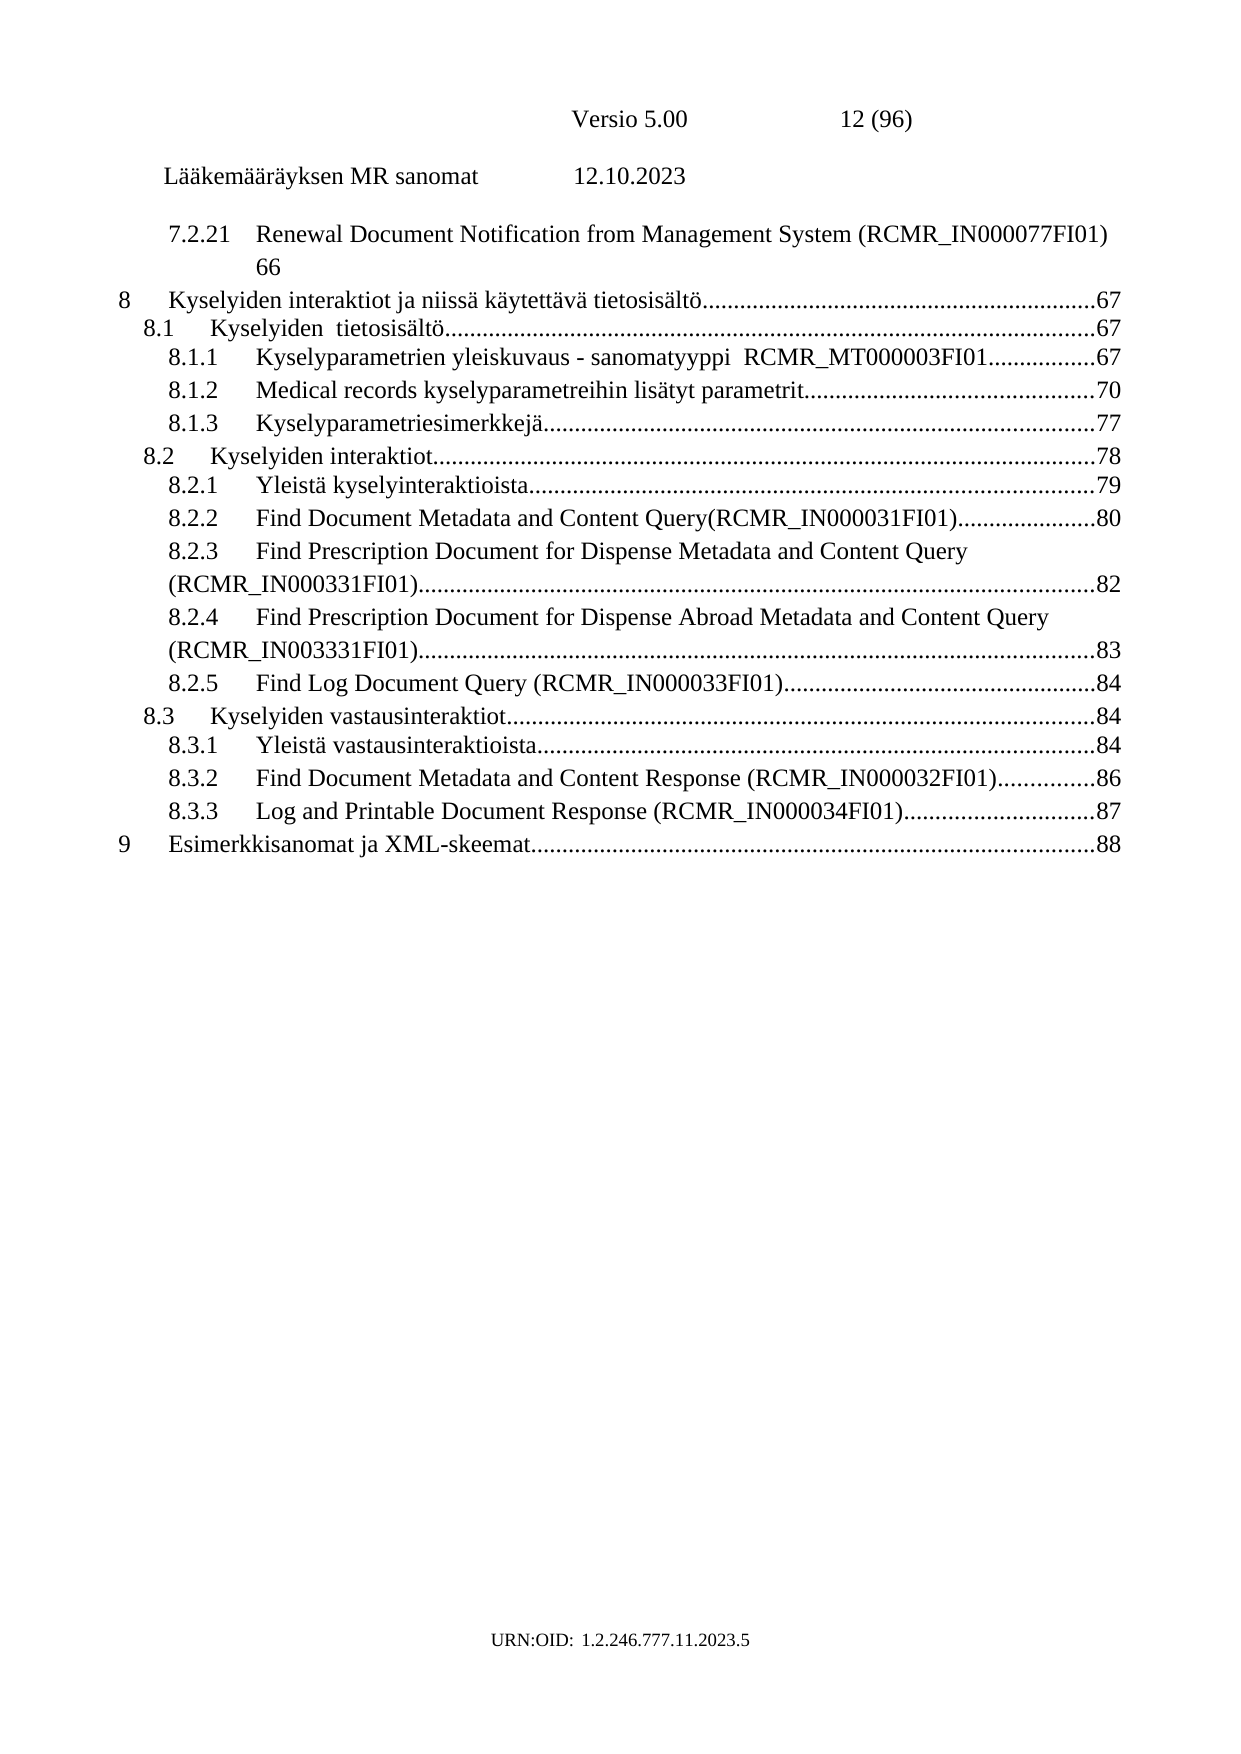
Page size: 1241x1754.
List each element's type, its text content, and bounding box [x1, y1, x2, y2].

text 8.1.2 Medical records kyselyparametreihin lisätyt parametrit 70 [168, 375, 1122, 404]
text 8.2 Kyselyiden interaktiot 78 [143, 441, 1122, 470]
text 8.2.2 Find Document Metadata and Content Query(RCMR_IN000031FI01) 80 [168, 503, 1122, 532]
text 7.2.21 Renewal Document Notification from Management System (RCMR_IN000077FI01) 66 [168, 219, 1122, 281]
text 8.3.3 Log and Printable Document Response (RCMR_IN000034FI01) 87 [168, 796, 1122, 825]
text 9 Esimerkkisanomat ja XML-skeemat 88 [118, 829, 1122, 858]
text 8 Kyselyiden interaktiot ja niissä käytettävä tietosisältö 67 [118, 285, 1122, 313]
text 8.2.5 Find Log Document Query (RCMR_IN000033FI01) 84 [168, 668, 1122, 697]
text 8.1 Kyselyiden tietosisältö 67 [143, 313, 1122, 342]
text 8.1.3 Kyselyparametriesimerkkejä 77 [168, 408, 1122, 437]
text 8.2.4 Find Prescription Document for Dispense Abroad Metadata and Content Query (RCMR_IN003331FI01) 83 [168, 602, 1122, 664]
text 8.3.2 Find Document Metadata and Content Response (RCMR_IN000032FI01) 86 [168, 763, 1122, 792]
text 8.3 Kyselyiden vastausinteraktiot 84 [143, 701, 1122, 730]
text 8.3.1 Yleistä vastausinteraktioista 84 [168, 730, 1122, 759]
text 8.1.1 Kyselyparametrien yleiskuvaus - sanomatyyppi RCMR_MT000003FI01 67 [168, 342, 1122, 371]
text 8.2.1 Yleistä kyselyinteraktioista 79 [168, 470, 1122, 499]
text 8.2.3 Find Prescription Document for Dispense Metadata and Content Query (RCMR_IN000331FI01) 82 [168, 536, 1122, 598]
